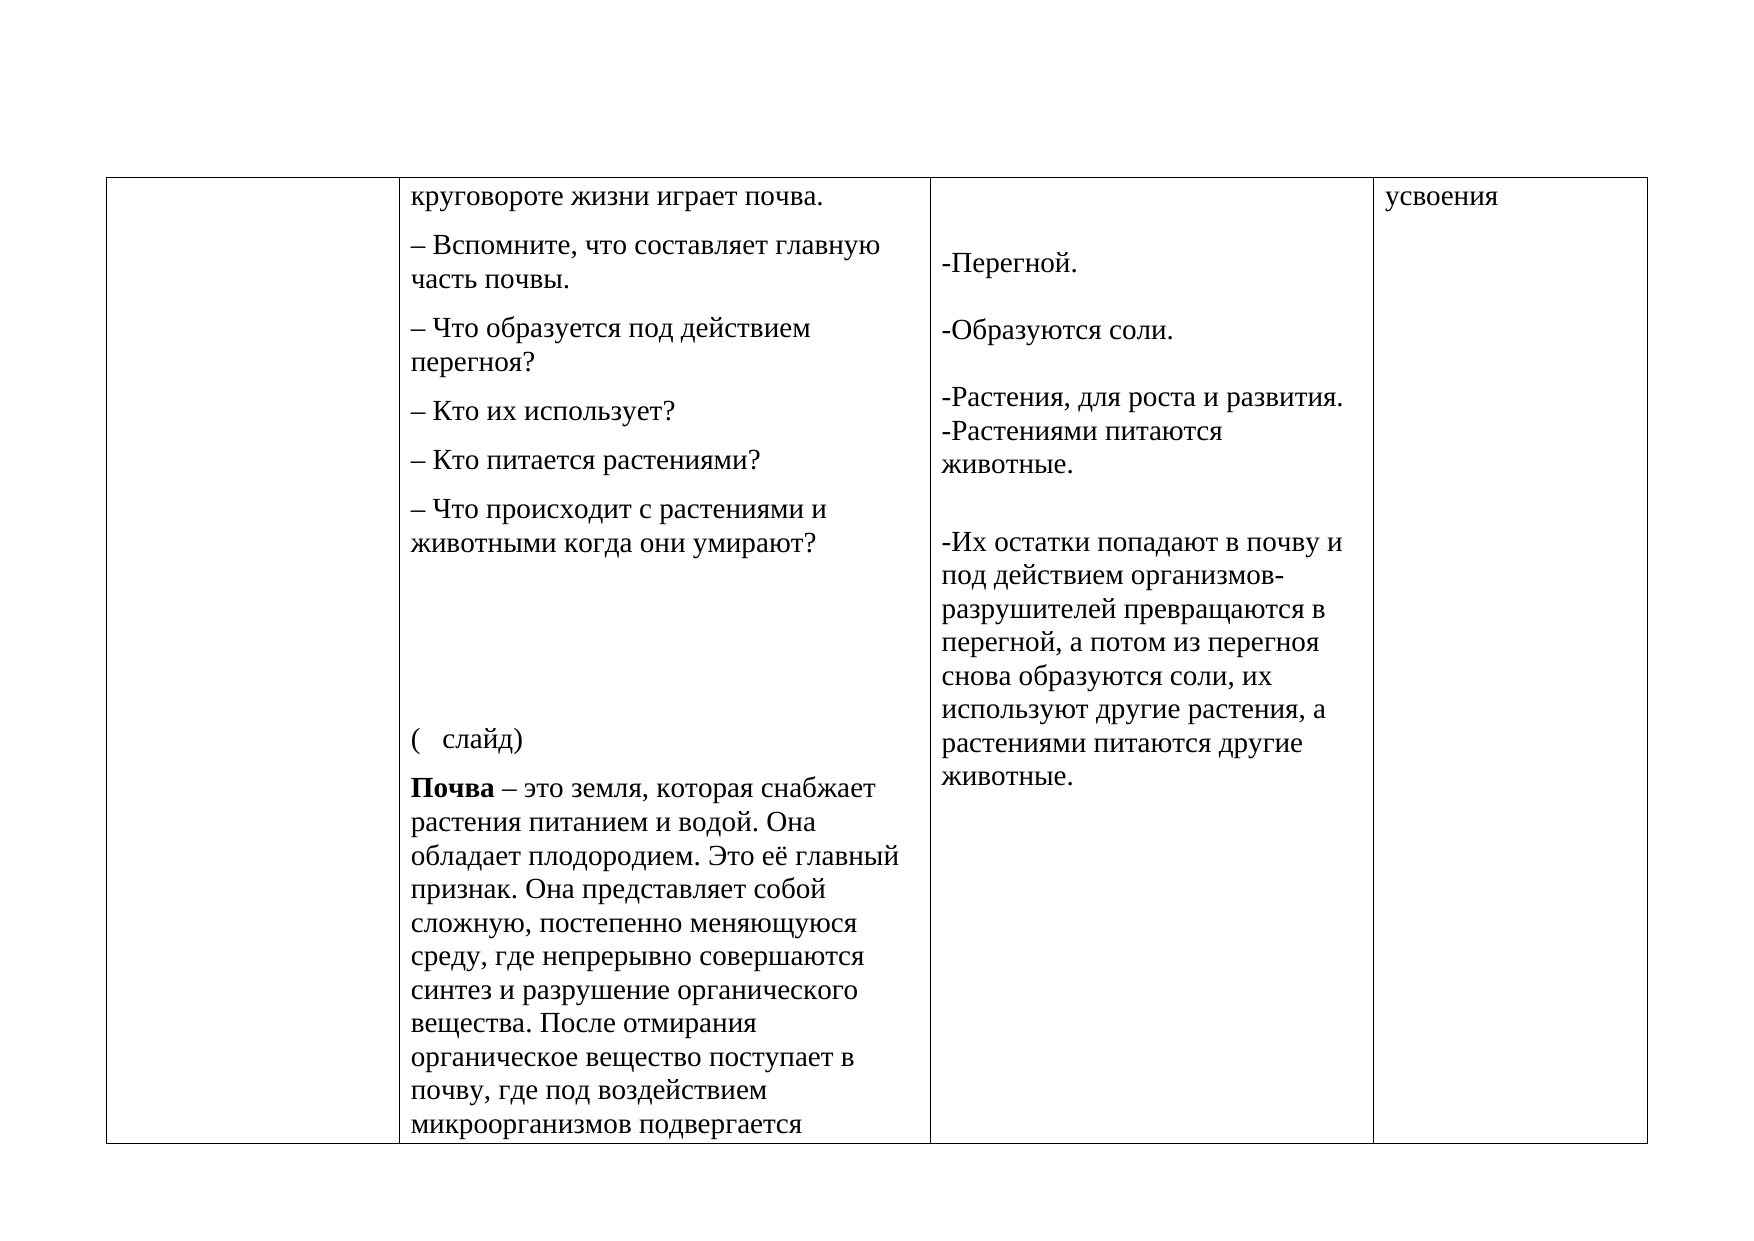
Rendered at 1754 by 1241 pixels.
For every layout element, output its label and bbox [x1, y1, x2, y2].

table_cell [1374, 178, 1647, 1143]
table_cell [107, 178, 399, 1143]
table_cell [400, 178, 930, 1143]
table_cell [931, 178, 1373, 1143]
